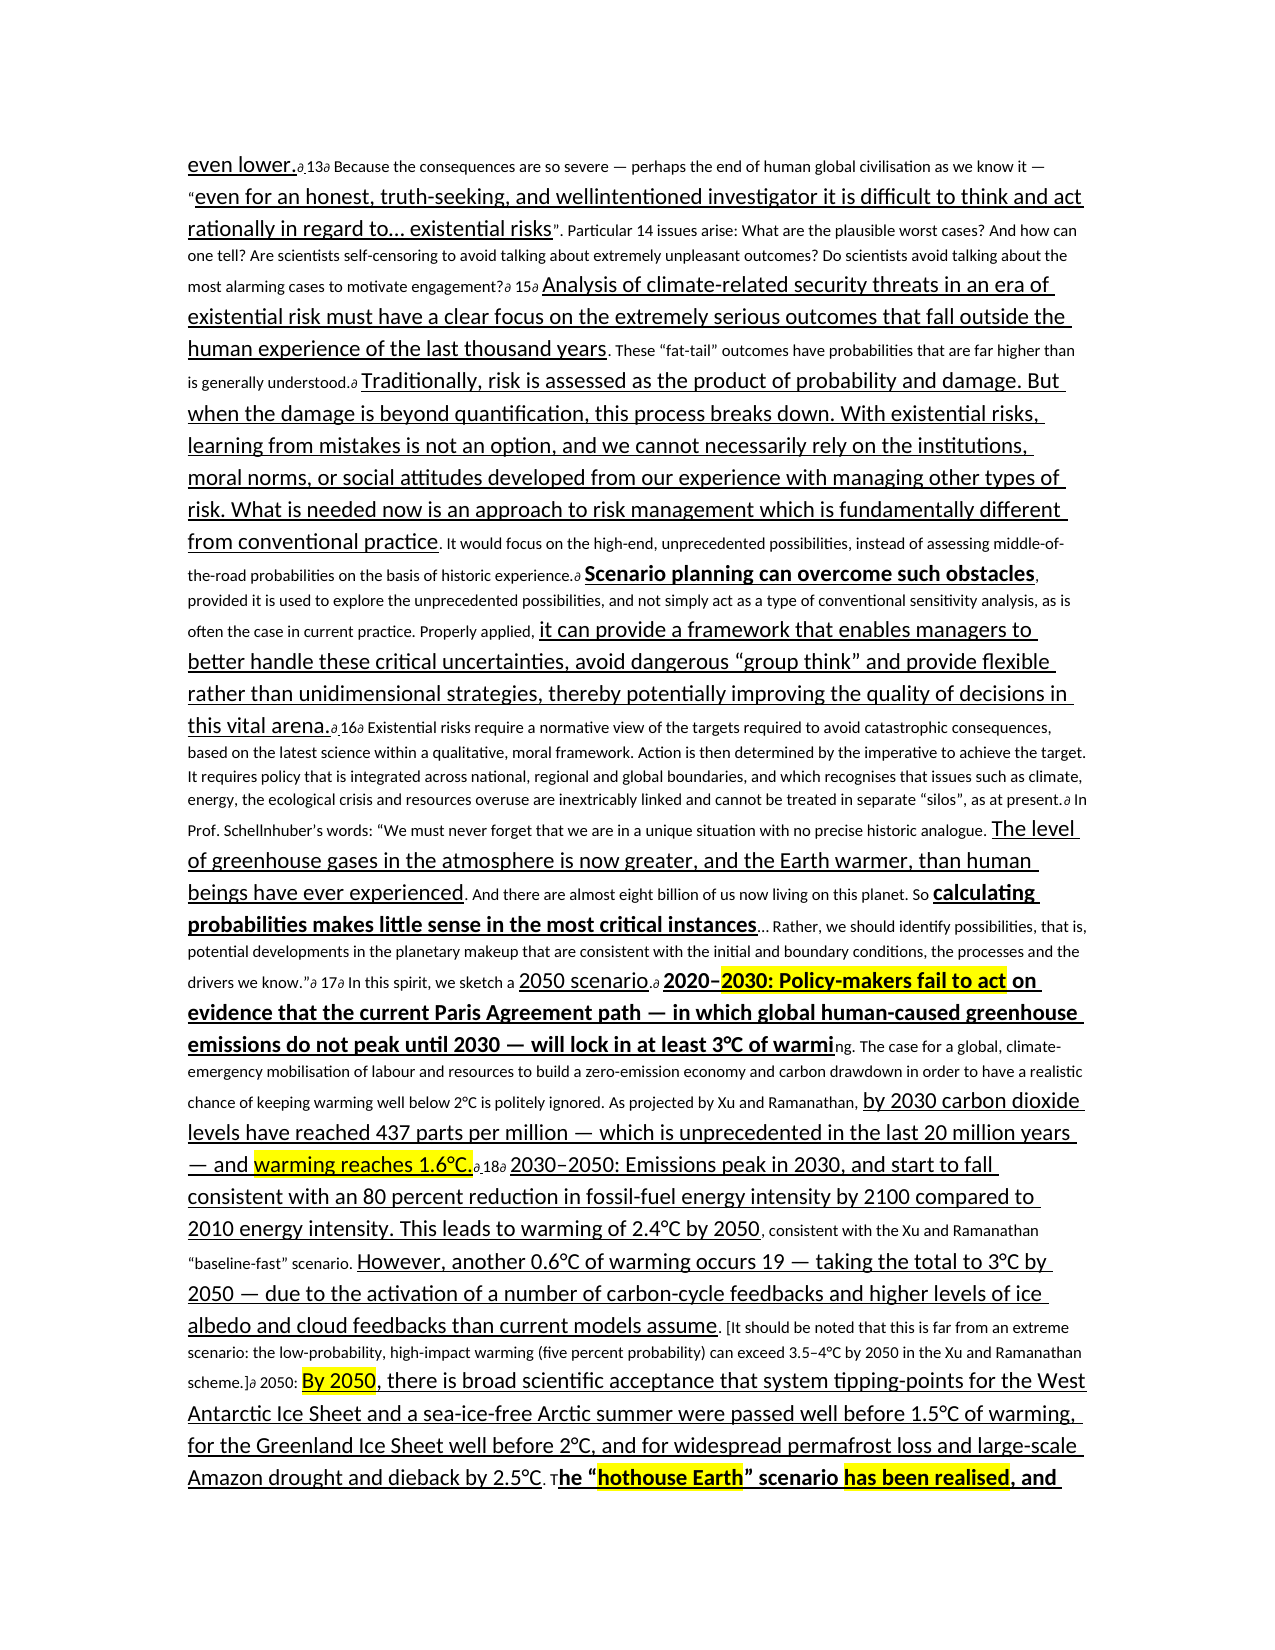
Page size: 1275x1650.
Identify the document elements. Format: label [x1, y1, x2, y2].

text [187, 150, 1087, 1491]
